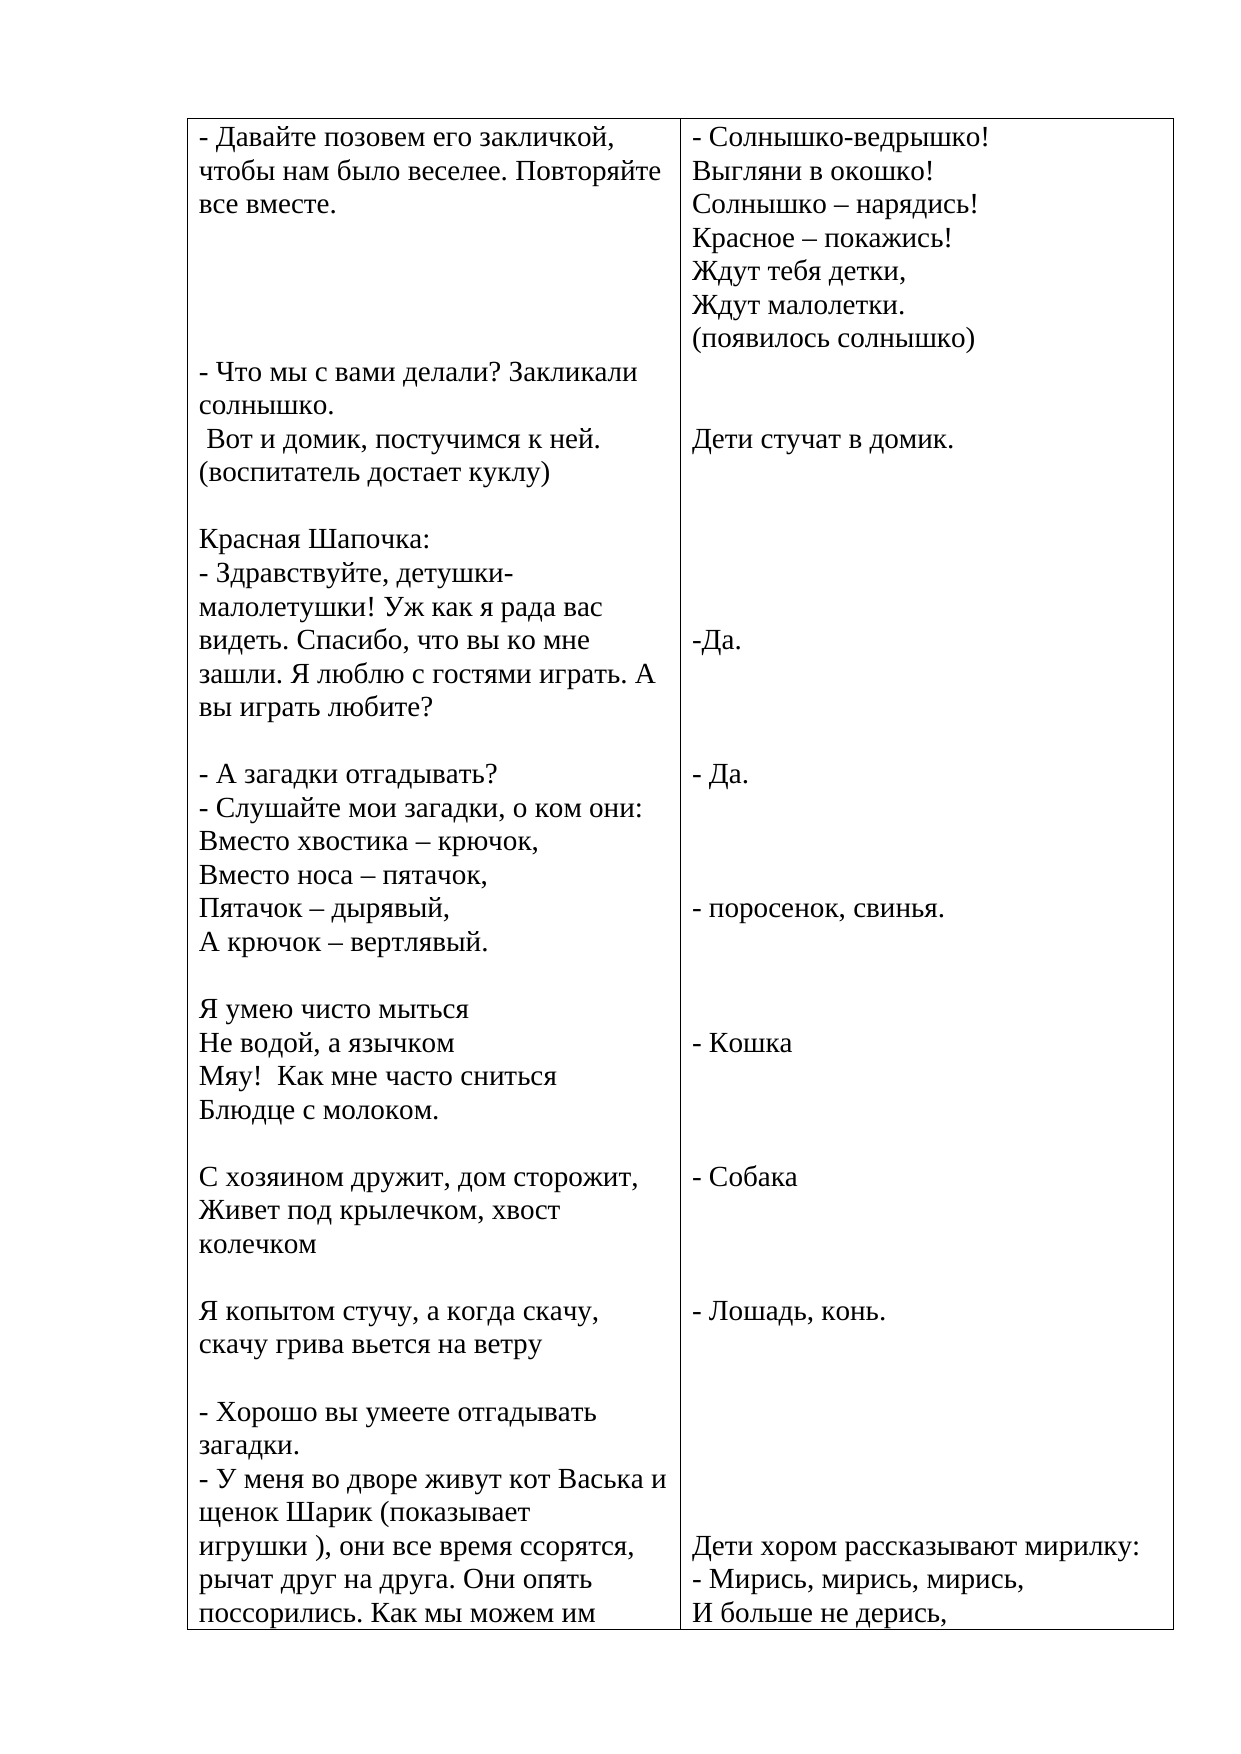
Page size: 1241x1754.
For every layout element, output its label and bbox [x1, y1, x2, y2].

table_cell [681, 119, 1173, 1628]
table_cell [188, 119, 680, 1628]
